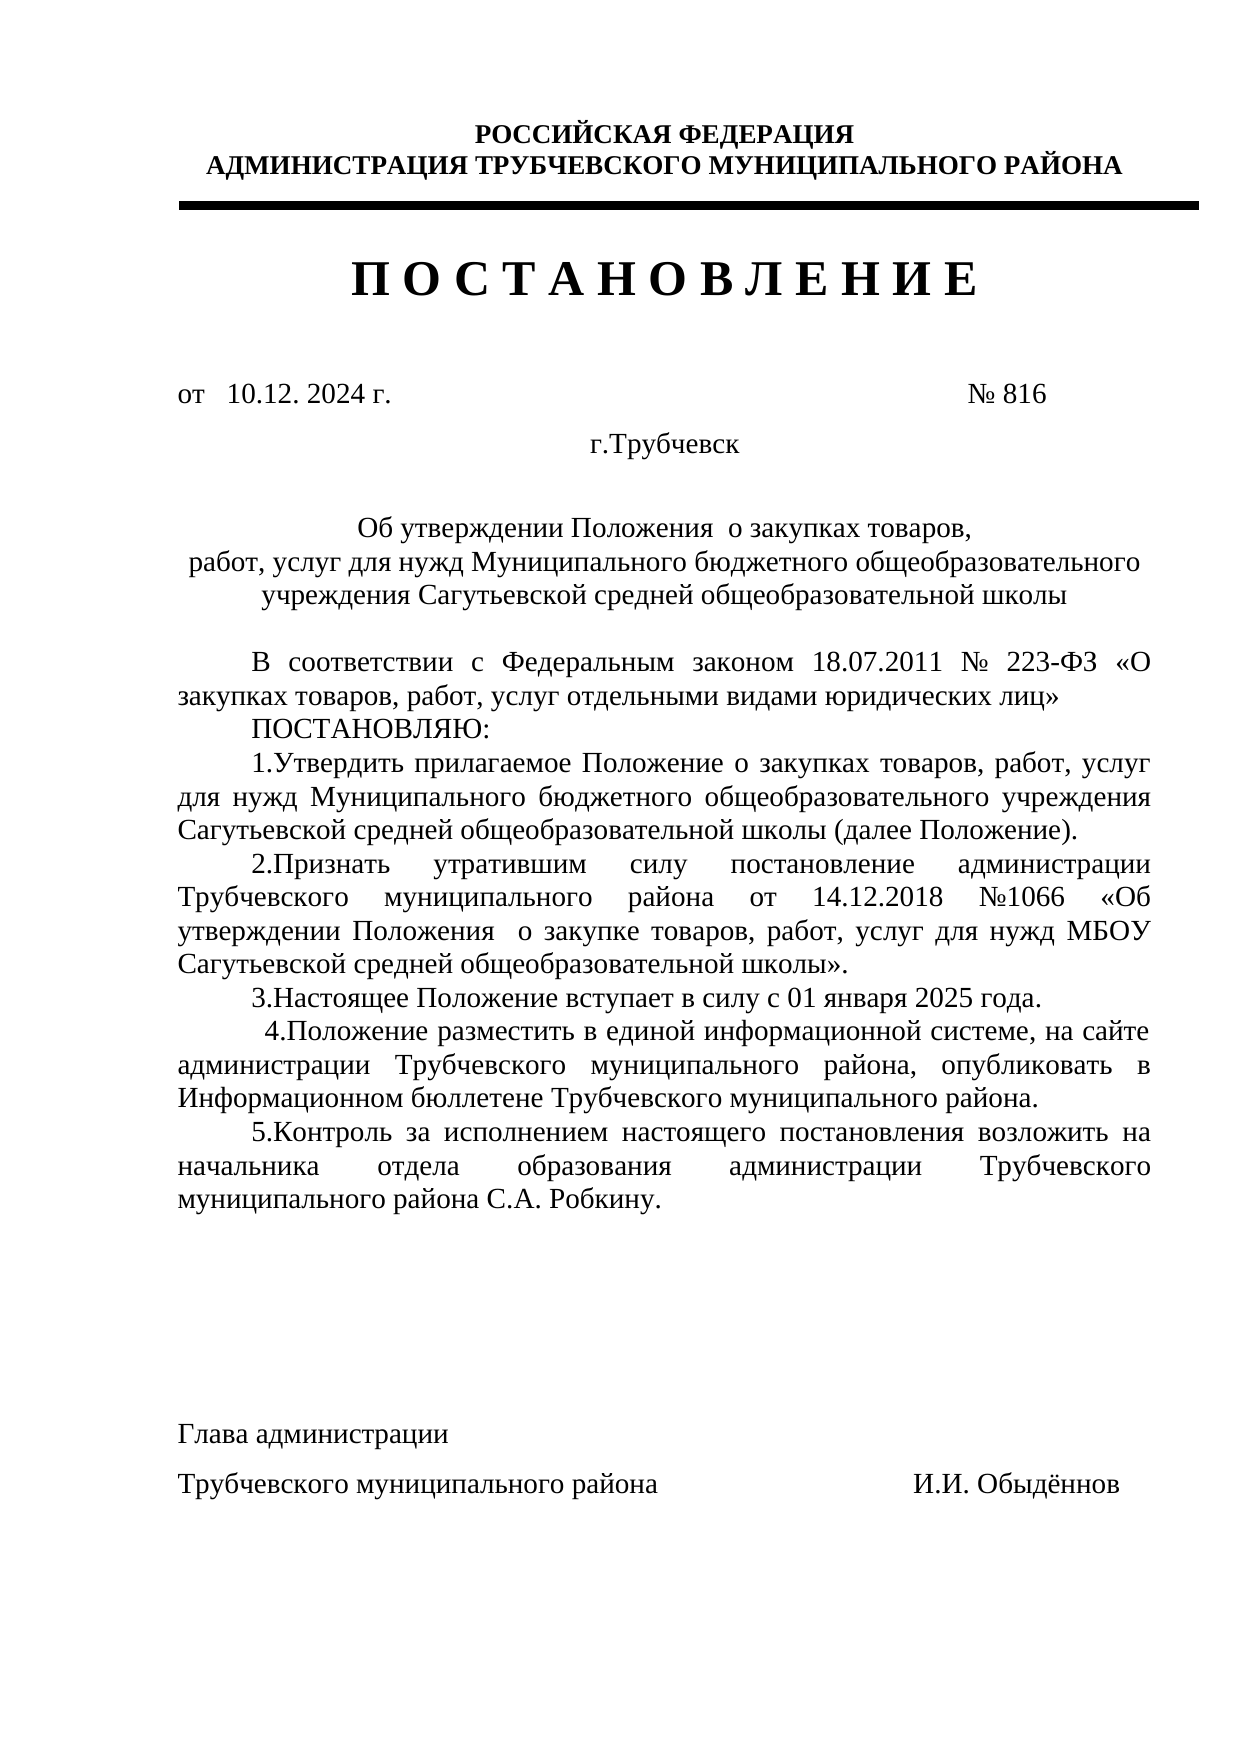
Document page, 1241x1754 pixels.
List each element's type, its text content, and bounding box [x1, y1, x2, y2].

text 3.Настоящее Положение вступает в силу с 01 января 2025 года. [177, 980, 1152, 1013]
text 2.Признать утратившим силу постановление администрации Трубчевского муниципального района от 14.12.2018 №1066 «Об утверждении Положения о закупке товаров, работ, услуг для нужд МБОУ Сагутьевской средней общеобразовательной школы». [177, 846, 1152, 980]
text 4.Положение разместить в единой информационной системе, на сайте администрации Трубчевского муниципального района, опубликовать в Информационном бюллетене Трубчевского муниципального района. [177, 1013, 1152, 1114]
text П О С Т А Н О В Л Е Н И Е [177, 248, 1152, 306]
text Глава администрации [177, 1416, 1152, 1449]
text 5.Контроль за исполнением настоящего постановления возложить на начальника отдела образования администрации Трубчевского муниципального района С.А. Робкину. [177, 1114, 1152, 1215]
text В соответствии с Федеральным законом 18.07.2011 № 223-ФЗ «О закупках товаров, работ, услуг отдельными видами юридических лиц» [177, 644, 1152, 712]
subtitle РОССИЙСКАЯ ФЕДЕРАЦИЯ [177, 118, 1152, 149]
text от 10.12. 2024 г. № 816 [177, 376, 1152, 410]
text Об утверждении Положения о закупках товаров, [177, 510, 1152, 544]
text г.Трубчевск [177, 427, 1152, 460]
text работ, услуг для нужд Муниципального бюджетного общеобразовательного учреждения Сагутьевской средней общеобразовательной школы [177, 544, 1152, 611]
text 1.Утвердить прилагаемое Положение о закупках товаров, работ, услуг для нужд Муниципального бюджетного общеобразовательного учреждения Сагутьевской средней общеобразовательной школы (далее Положение). [177, 745, 1152, 846]
text ПОСТАНОВЛЯЮ: [177, 712, 1152, 745]
text Трубчевского муниципального района И.И. Обыдённов [177, 1466, 1152, 1500]
text АДМИНИСТРАЦИЯ ТРУБЧЕВСКОГО МУНИЦИПАЛЬНОГО РАЙОНА [177, 149, 1152, 180]
